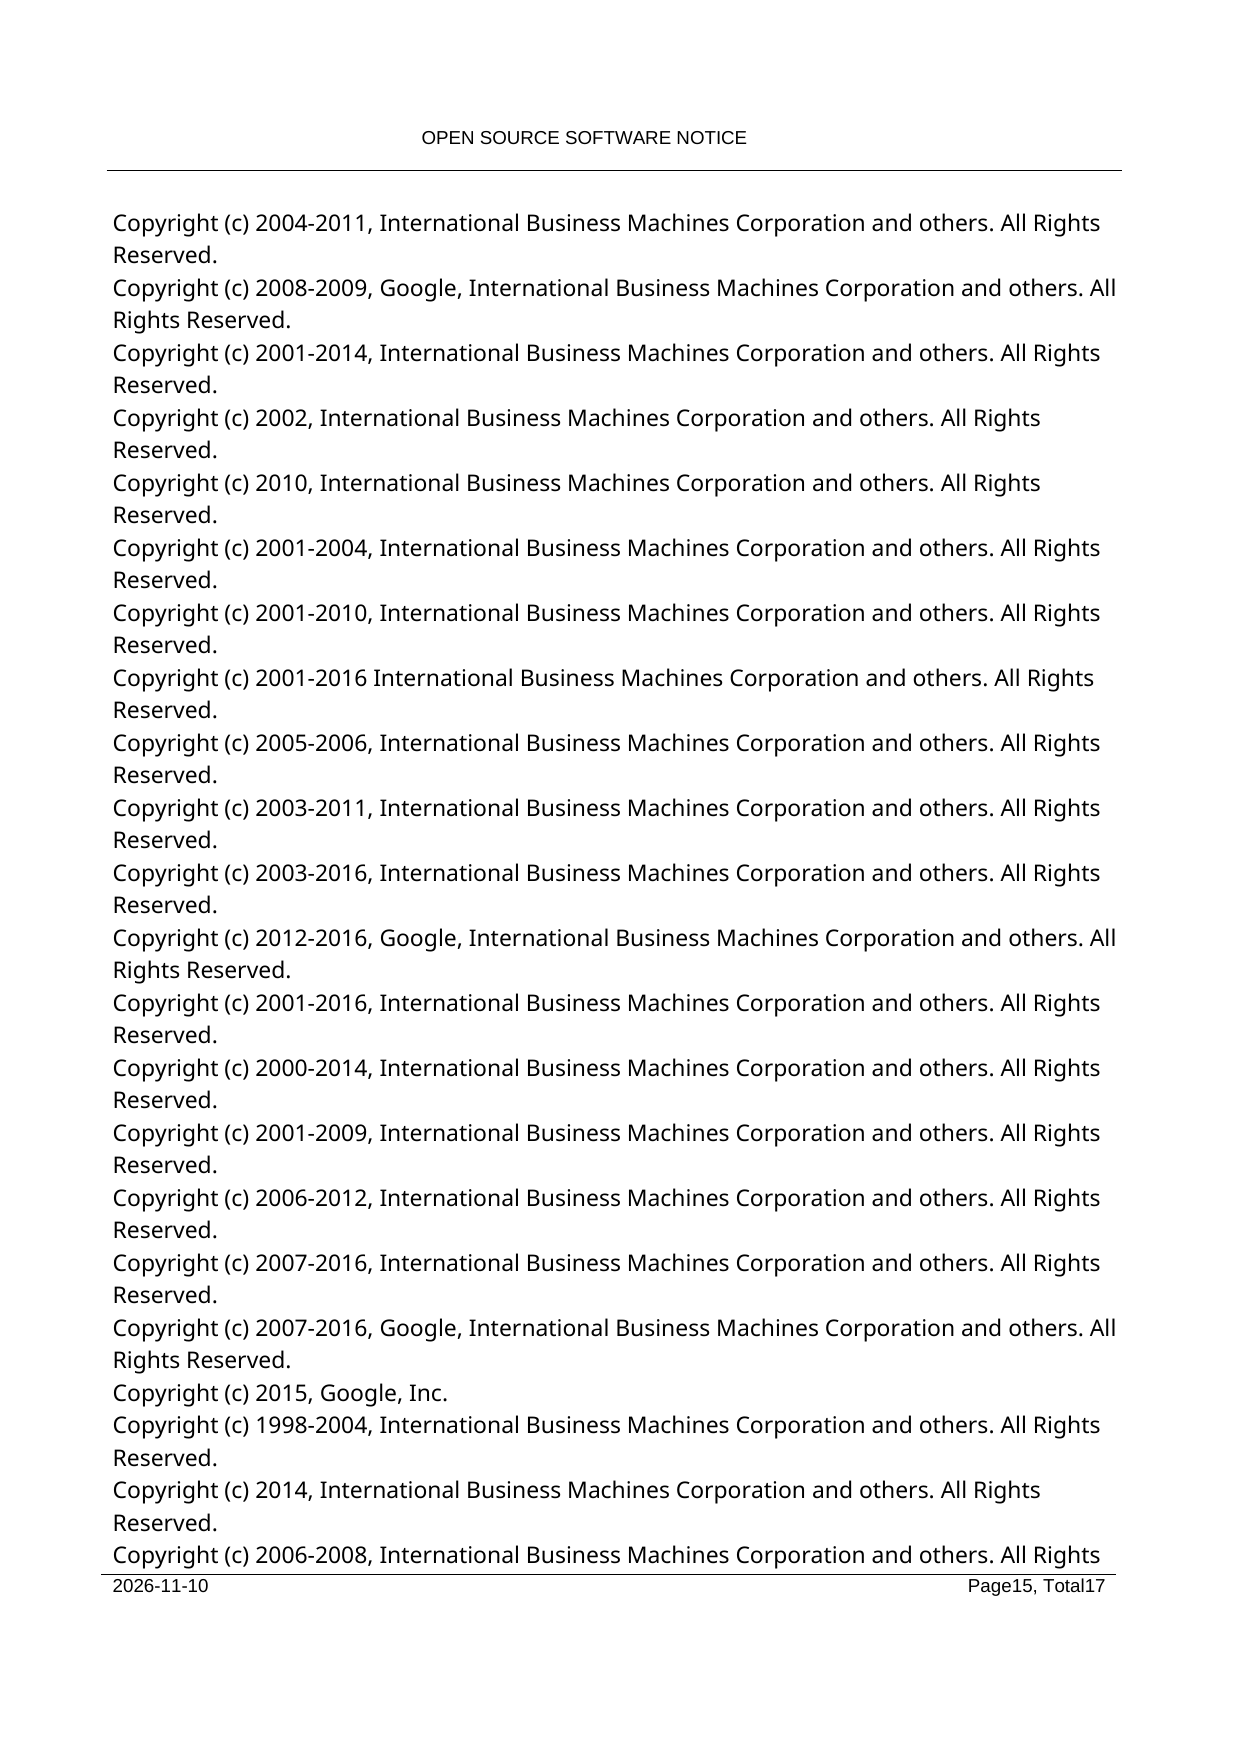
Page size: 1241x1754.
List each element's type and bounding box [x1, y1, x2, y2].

text [112, 206, 1128, 1571]
